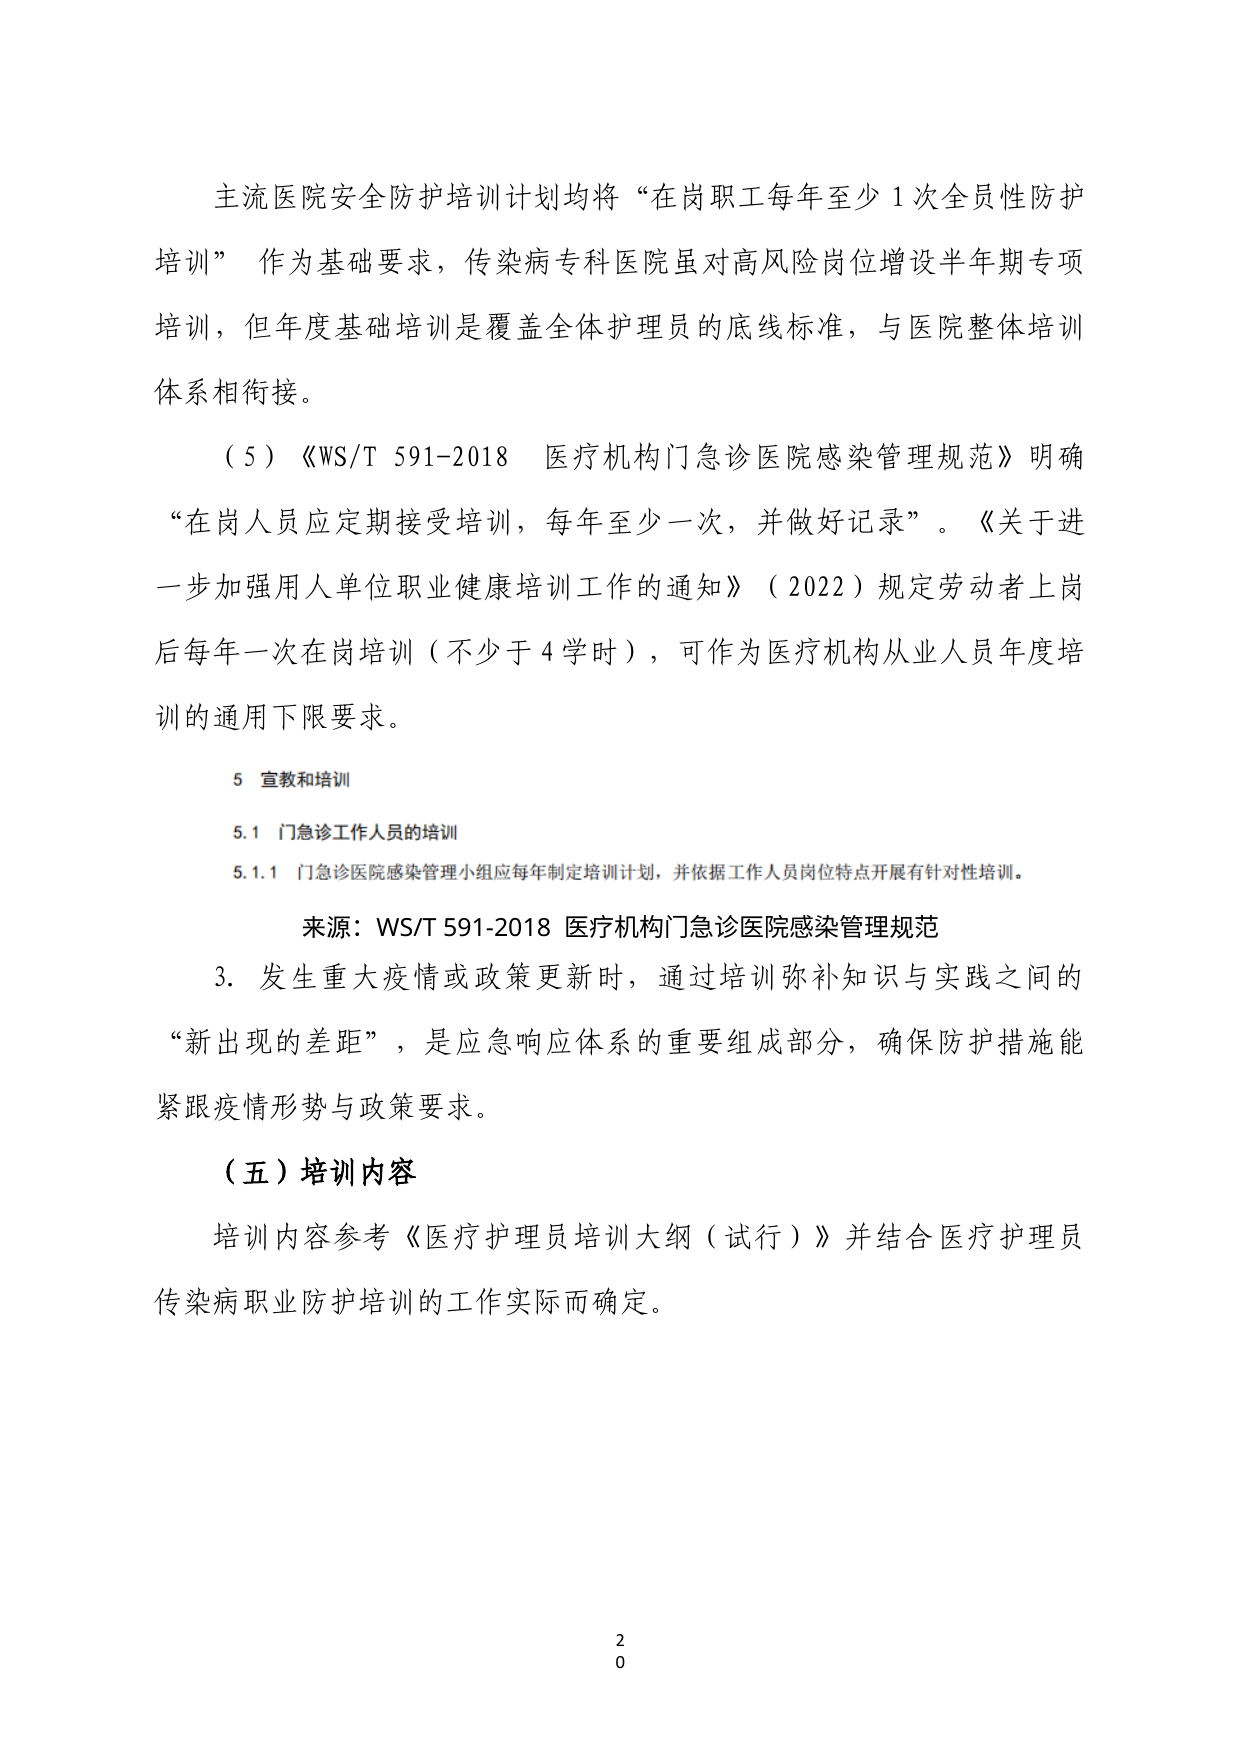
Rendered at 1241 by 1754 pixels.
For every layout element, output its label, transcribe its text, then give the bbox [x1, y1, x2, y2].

text 培训内容参考《医疗护理员培训大纲（试行）》并结合医疗护理员传染病职业防护培训的工作实际而确定。 [153, 1202, 1087, 1332]
text 3. 发生重大疫情或政策更新时，通过培训弥补知识与实践之间的“新出现的差距”，是应急响应体系的重要组成部分，确保防护措施能紧跟疫情形势与政策要求。 [153, 942, 1087, 1137]
text （五）培训内容 [153, 1137, 1087, 1202]
picture [203, 747, 1037, 907]
text （5）《WS/T 591-2018 医疗机构门急诊医院感染管理规范》明确“在岗人员应定期接受培训，每年至少一次，并做好记录”。《关于进一步加强用人单位职业健康培训工作的通知》（2022）规定劳动者上岗后每年一次在岗培训（不少于4学时），可作为医疗机构从业人员年度培训的通用下限要求。 [153, 422, 1087, 747]
text 主流医院安全防护培训计划均将“在岗职工每年至少1次全员性防护培训” 作为基础要求，传染病专科医院虽对高风险岗位增设半年期专项培训，但年度基础培训是覆盖全体护理员的底线标准，与医院整体培训体系相衔接。 [153, 162, 1087, 422]
text 来源：WS/T 591-2018 医疗机构门急诊医院感染管理规范 [153, 909, 1087, 942]
